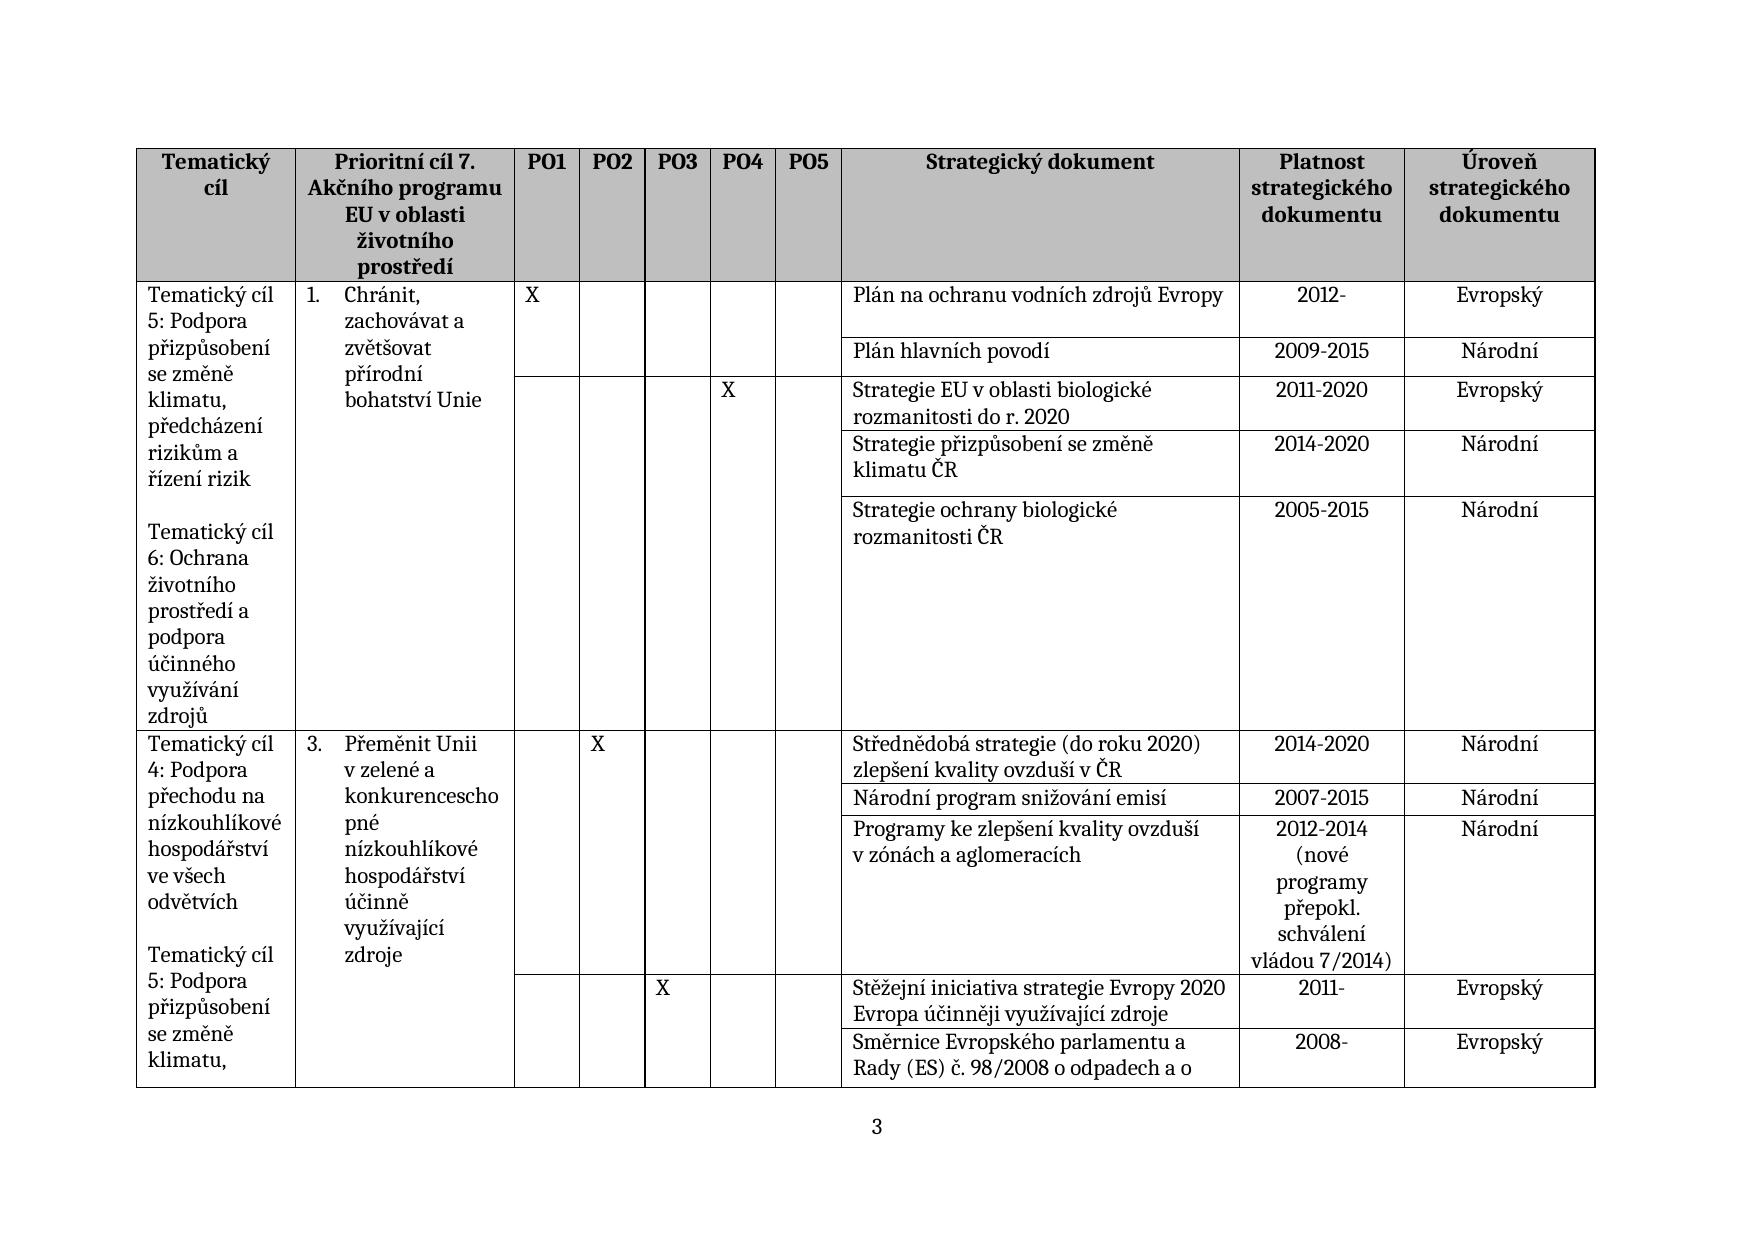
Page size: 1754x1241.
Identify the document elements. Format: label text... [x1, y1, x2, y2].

table_header Strategický dokument [842, 149, 1239, 281]
table_cell [646, 731, 710, 974]
table_cell 2014-2020 [1240, 431, 1404, 496]
table_cell X [711, 377, 775, 729]
table_cell Strategie přizpůsobení se změně klimatu ČR [842, 431, 1239, 496]
table_header Úroveň strategického dokumentu [1405, 149, 1594, 281]
table_cell [515, 975, 579, 1087]
table_cell [515, 731, 579, 974]
table_cell [646, 377, 710, 729]
table_cell [646, 282, 710, 376]
table_cell 2014-2020 [1240, 731, 1404, 783]
table_cell 2011- [1240, 975, 1404, 1028]
table_cell [711, 731, 775, 974]
table_cell X [515, 282, 579, 376]
table_cell [776, 975, 841, 1087]
table_cell Plán hlavních povodí [842, 338, 1239, 376]
table_cell Strategie EU v oblasti biologické rozmanitosti do r. 2020 [842, 377, 1239, 430]
table_header PO1 [515, 149, 579, 281]
table_cell Tematický cíl 4: Podpora přechodu na nízkouhlíkové hospodářství ve všech odvětvích Tematický cíl 5: Podpora přizpůsobení se změně klimatu, předcházení rizikům a řízení rizik Tematický cíl 6: Ochrana životního prostředí a podpora účinného využívání zdrojů [137, 731, 295, 1087]
table_cell [580, 377, 644, 729]
table_cell X [580, 731, 644, 974]
table_cell Národní program snižování emisí [842, 784, 1239, 815]
table_cell Evropský [1405, 282, 1594, 337]
table_header PO4 [711, 149, 775, 281]
table_cell 2009-2015 [1240, 338, 1404, 376]
table_cell [776, 377, 841, 729]
table_cell Národní [1405, 816, 1594, 974]
table_header Prioritní cíl 7. Akčního programu EU v oblasti životního prostředí [296, 149, 514, 281]
table_cell Přeměnit Unii v zelené a konkurenceschopné nízkouhlíkové hospodářství účinně využívající zdroje [296, 731, 514, 1087]
table_cell Plán na ochranu vodních zdrojů Evropy [842, 282, 1239, 337]
table_cell [580, 282, 644, 376]
table_header PO5 [776, 149, 841, 281]
table_cell Strategie ochrany biologické rozmanitosti ČR [842, 497, 1239, 729]
table_cell Národní [1405, 731, 1594, 783]
table_cell Národní [1405, 431, 1594, 496]
table_cell 2008- [1240, 1029, 1404, 1087]
table_header PO3 [646, 149, 710, 281]
table_cell 2011-2020 [1240, 377, 1404, 430]
table_cell Národní [1405, 338, 1594, 376]
table_cell Národní [1405, 784, 1594, 815]
table_cell [711, 975, 775, 1087]
table_cell Evropský [1405, 377, 1594, 430]
table_cell Směrnice Evropského parlamentu a Rady (ES) č. 98/2008 o odpadech a o zrušení některých směrnic [842, 1029, 1239, 1087]
table_cell Evropský [1405, 975, 1594, 1028]
table_header Tematický cíl [137, 149, 295, 281]
table_cell Střednědobá strategie (do roku 2020) zlepšení kvality ovzduší v ČR [842, 731, 1239, 783]
table_cell 2007-2015 [1240, 784, 1404, 815]
table_cell Tematický cíl 5: Podpora přizpůsobení se změně klimatu, předcházení rizikům a řízení rizik Tematický cíl 6: Ochrana životního prostředí a podpora účinného využívání zdrojů [137, 282, 295, 729]
table_cell [711, 282, 775, 376]
table_cell Programy ke zlepšení kvality ovzduší v zónách a aglomeracích [842, 816, 1239, 974]
table_cell [776, 731, 841, 974]
table_cell Stěžejní iniciativa strategie Evropy 2020 Evropa účinněji využívající zdroje [842, 975, 1239, 1028]
table_cell 2005-2015 [1240, 497, 1404, 729]
table_cell 2012-2014 (nové programy přepokl. schválení vládou 7/2014) [1240, 816, 1404, 974]
table_header PO2 [580, 149, 644, 281]
table_cell Národní [1405, 497, 1594, 729]
table_cell Chránit, zachovávat a zvětšovat přírodní bohatství Unie [296, 282, 514, 729]
table_cell [776, 282, 841, 376]
table_cell Evropský [1405, 1029, 1594, 1087]
table_header Platnost strategického dokumentu [1240, 149, 1404, 281]
table_cell X [646, 975, 710, 1087]
table_cell [515, 377, 579, 729]
table_cell 2012- [1240, 282, 1404, 337]
table_cell [580, 975, 644, 1087]
